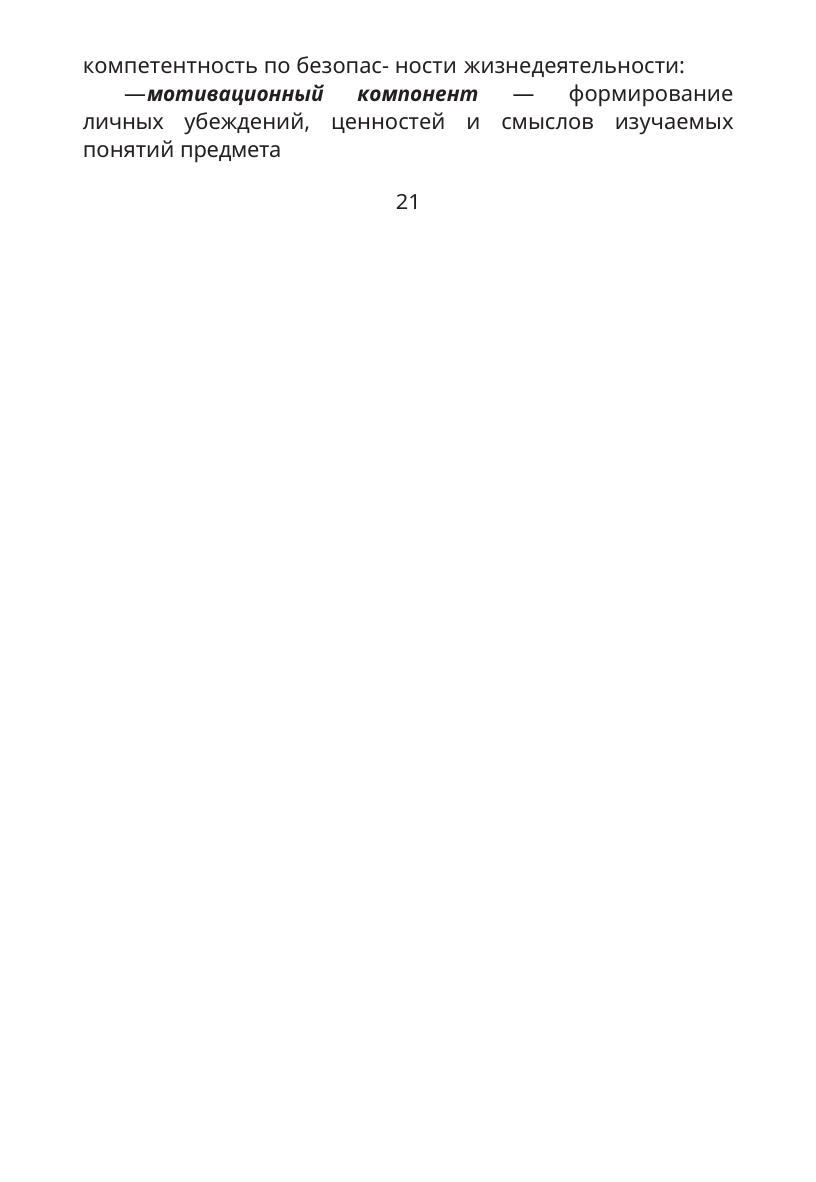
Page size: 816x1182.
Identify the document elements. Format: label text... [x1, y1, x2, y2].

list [83, 50, 733, 79]
list мотивационный компонент — формирование личных убеждений, ценностей и смыслов изучаемых понятий предмета [83, 79, 733, 164]
text 21 [116, 187, 700, 215]
